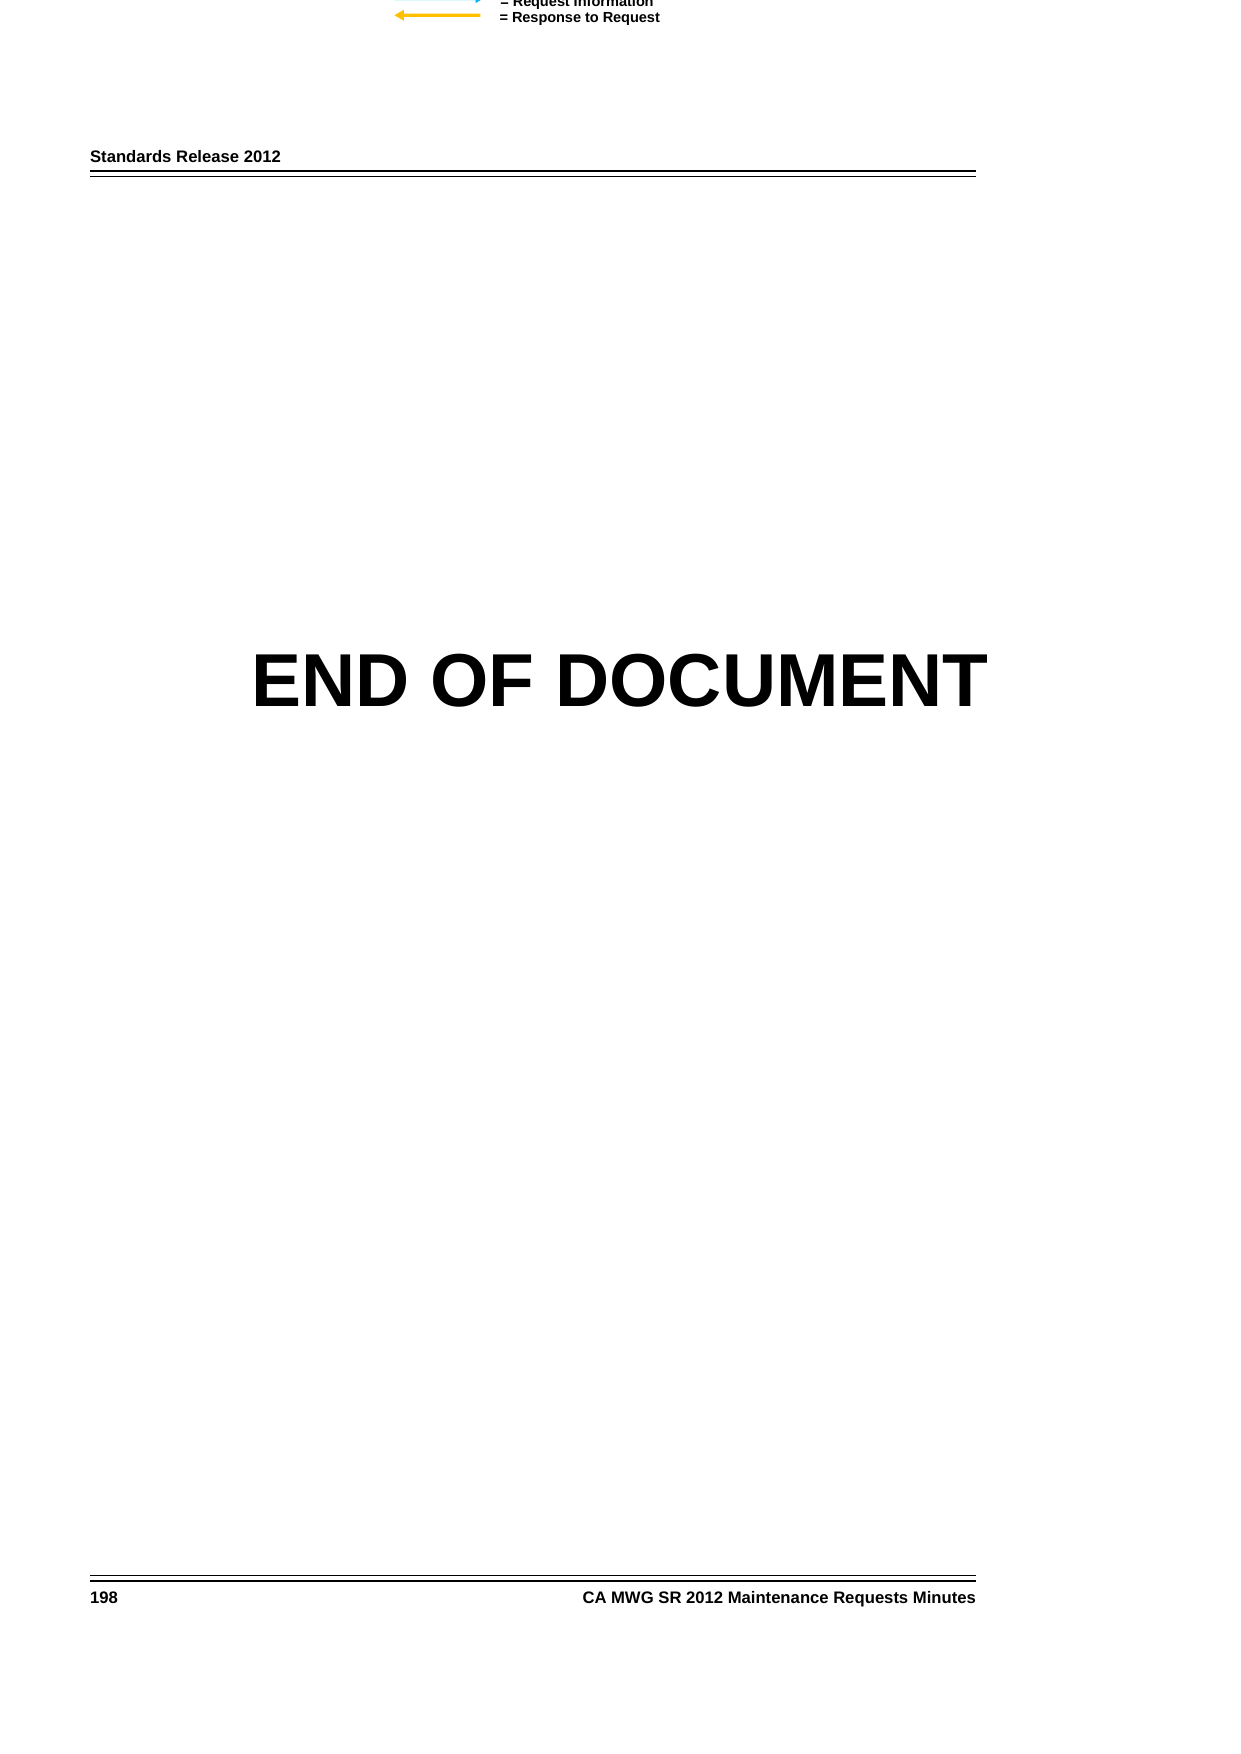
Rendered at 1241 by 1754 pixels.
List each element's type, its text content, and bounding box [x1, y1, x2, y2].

text END OF DOCUMENT [90, 636, 1150, 723]
